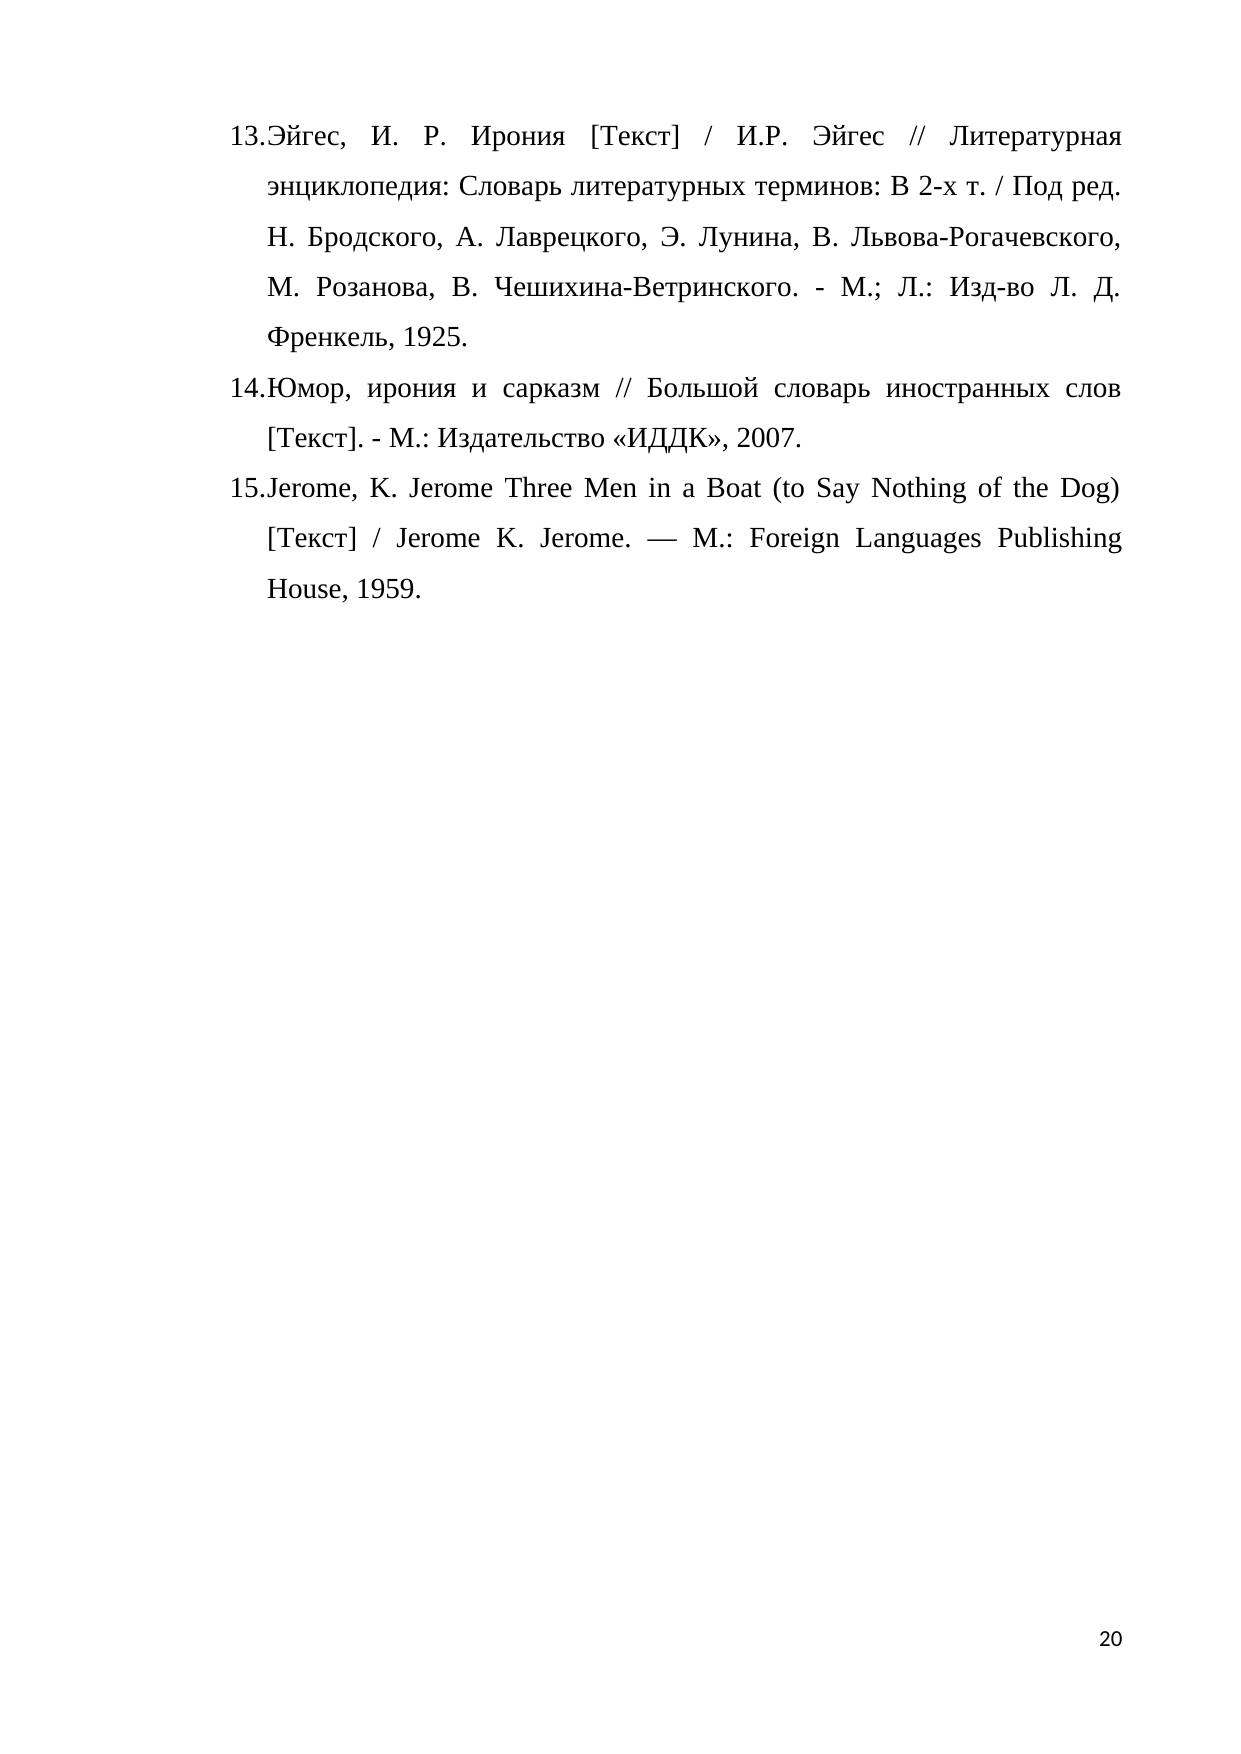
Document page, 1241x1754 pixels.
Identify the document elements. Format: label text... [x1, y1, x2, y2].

list Юмор, ирония и сарказм // Большой словарь иностранных слов [Текст]. - М.: Издательство «ИДДК», 2007. [229, 370, 1122, 453]
list Jerome, K. Jerome Three Men in a Boat (to Say Nothing of the Dog) [Текст] / Jerome K. Jerome. — М.: Foreign Languages Publishing House, 1959. [229, 470, 1122, 604]
list Эйгес, И. Р. Ирония [Текст] / И.Р. Эйгес // Литературная энциклопедия: Словарь литературных терминов: В 2-х т. / Под ред. Н. Бродского, А. Лаврецкого, Э. Лунина, В. Львова-Рогачевского, М. Розанова, В. Чешихина-Ветринского. - М.; Л.: Изд-во Л. Д. Френкель, 1925. [229, 118, 1122, 353]
